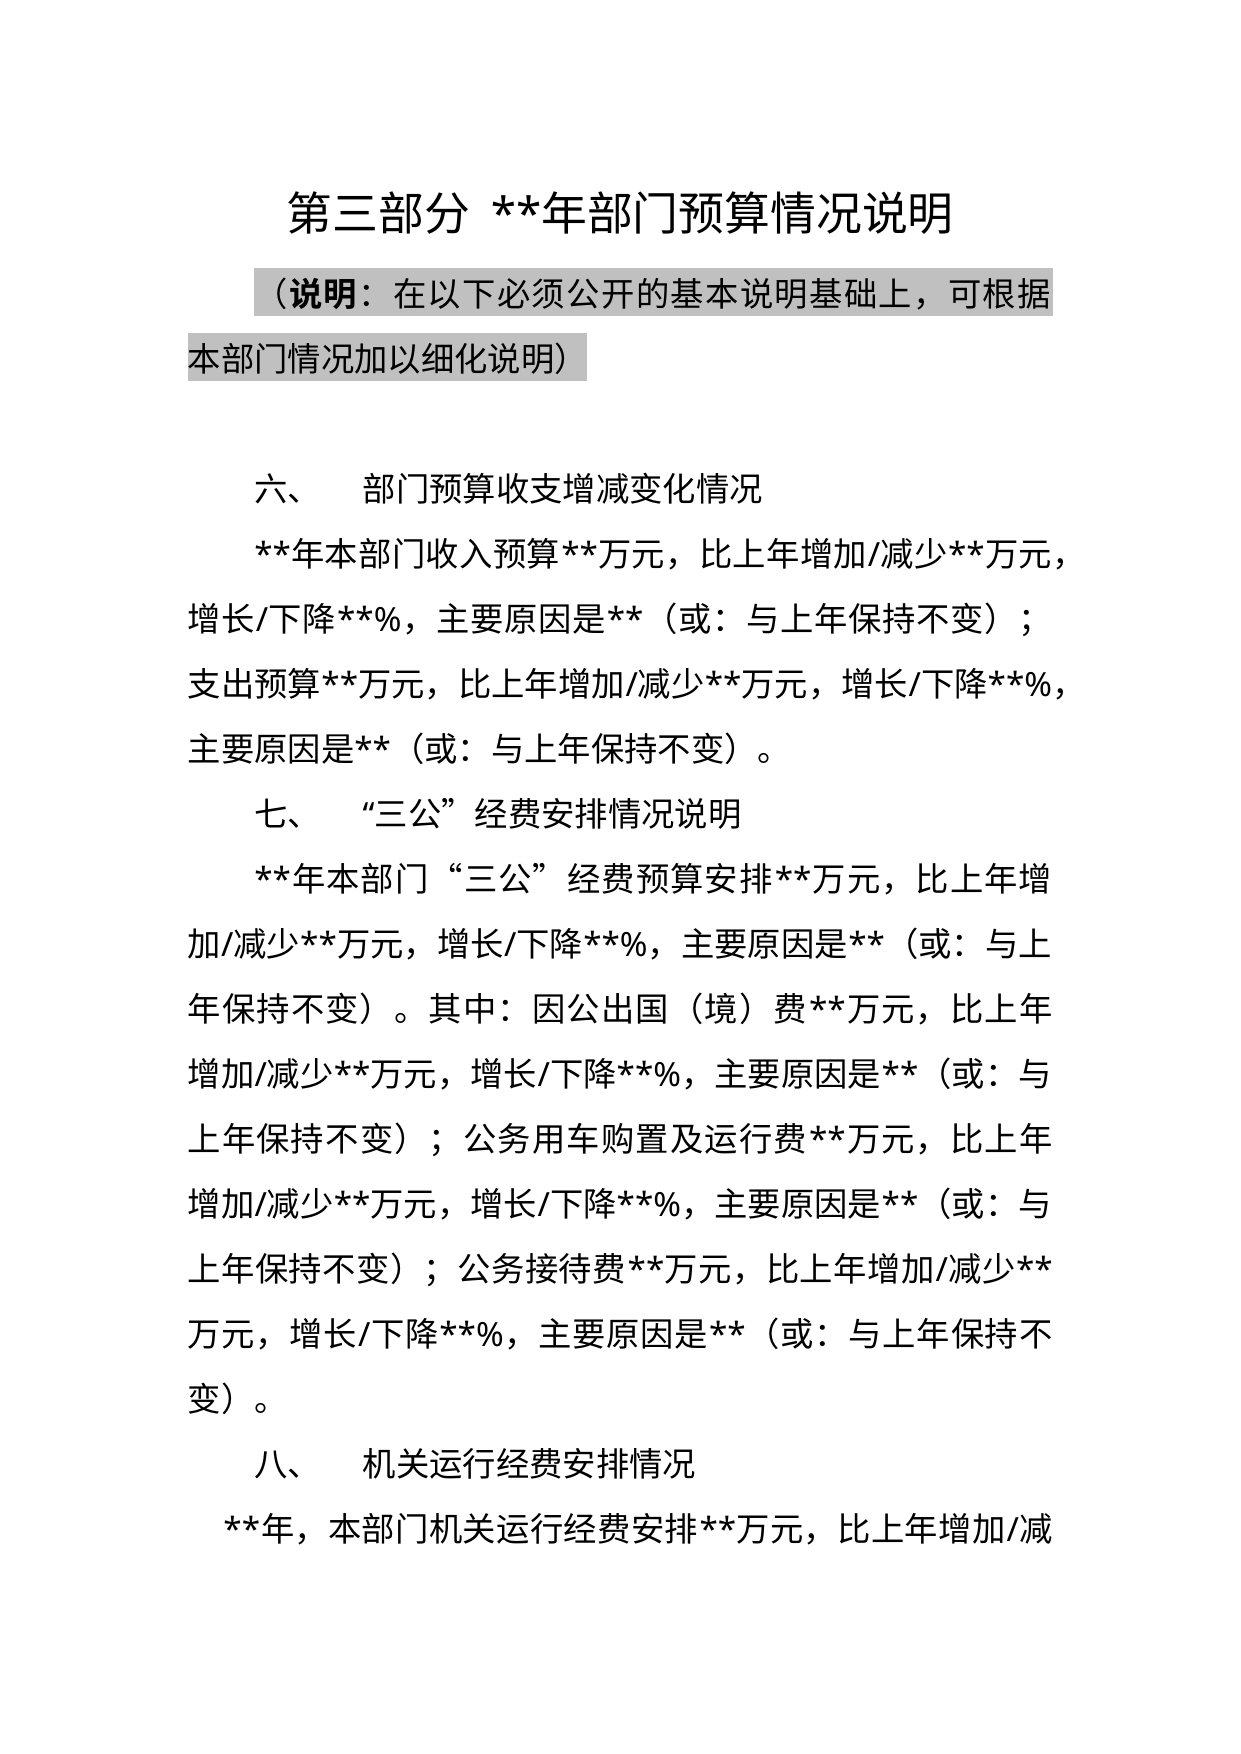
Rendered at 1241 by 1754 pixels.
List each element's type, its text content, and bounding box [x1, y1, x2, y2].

list 部门预算收支增减变化情况 [187, 454, 1053, 519]
text 第三部分 **年部门预算情况说明 [187, 162, 1053, 259]
list 机关运行经费安排情况 [187, 1429, 1053, 1494]
text （说明：在以下必须公开的基本说明基础上，可根据本部门情况加以细化说明） [187, 259, 1053, 389]
list “三公”经费安排情况说明 [187, 779, 1053, 844]
text **年本部门“三公”经费预算安排**万元，比上年增加/减少**万元，增长/下降**%，主要原因是**（或：与上年保持不变）。其中：因公出国（境）费**万元，比上年增加/减少**万元，增长/下降**%，主要原因是**（或：与上年保持不变）；公务用车购置及运行费**万元，比上年增加/减少**万元，增长/下降**%，主要原因是**（或：与上年保持不变）；公务接待费**万元，比上年增加/减少**万元，增长/下降**%，主要原因是**（或：与上年保持不变）。 [187, 844, 1053, 1429]
text **年本部门收入预算**万元，比上年增加/减少**万元，增长/下降**%，主要原因是**（或：与上年保持不变）；支出预算**万元，比上年增加/减少**万元，增长/下降**%，主要原因是**（或：与上年保持不变）。 [187, 519, 1053, 779]
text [187, 1494, 1053, 1559]
